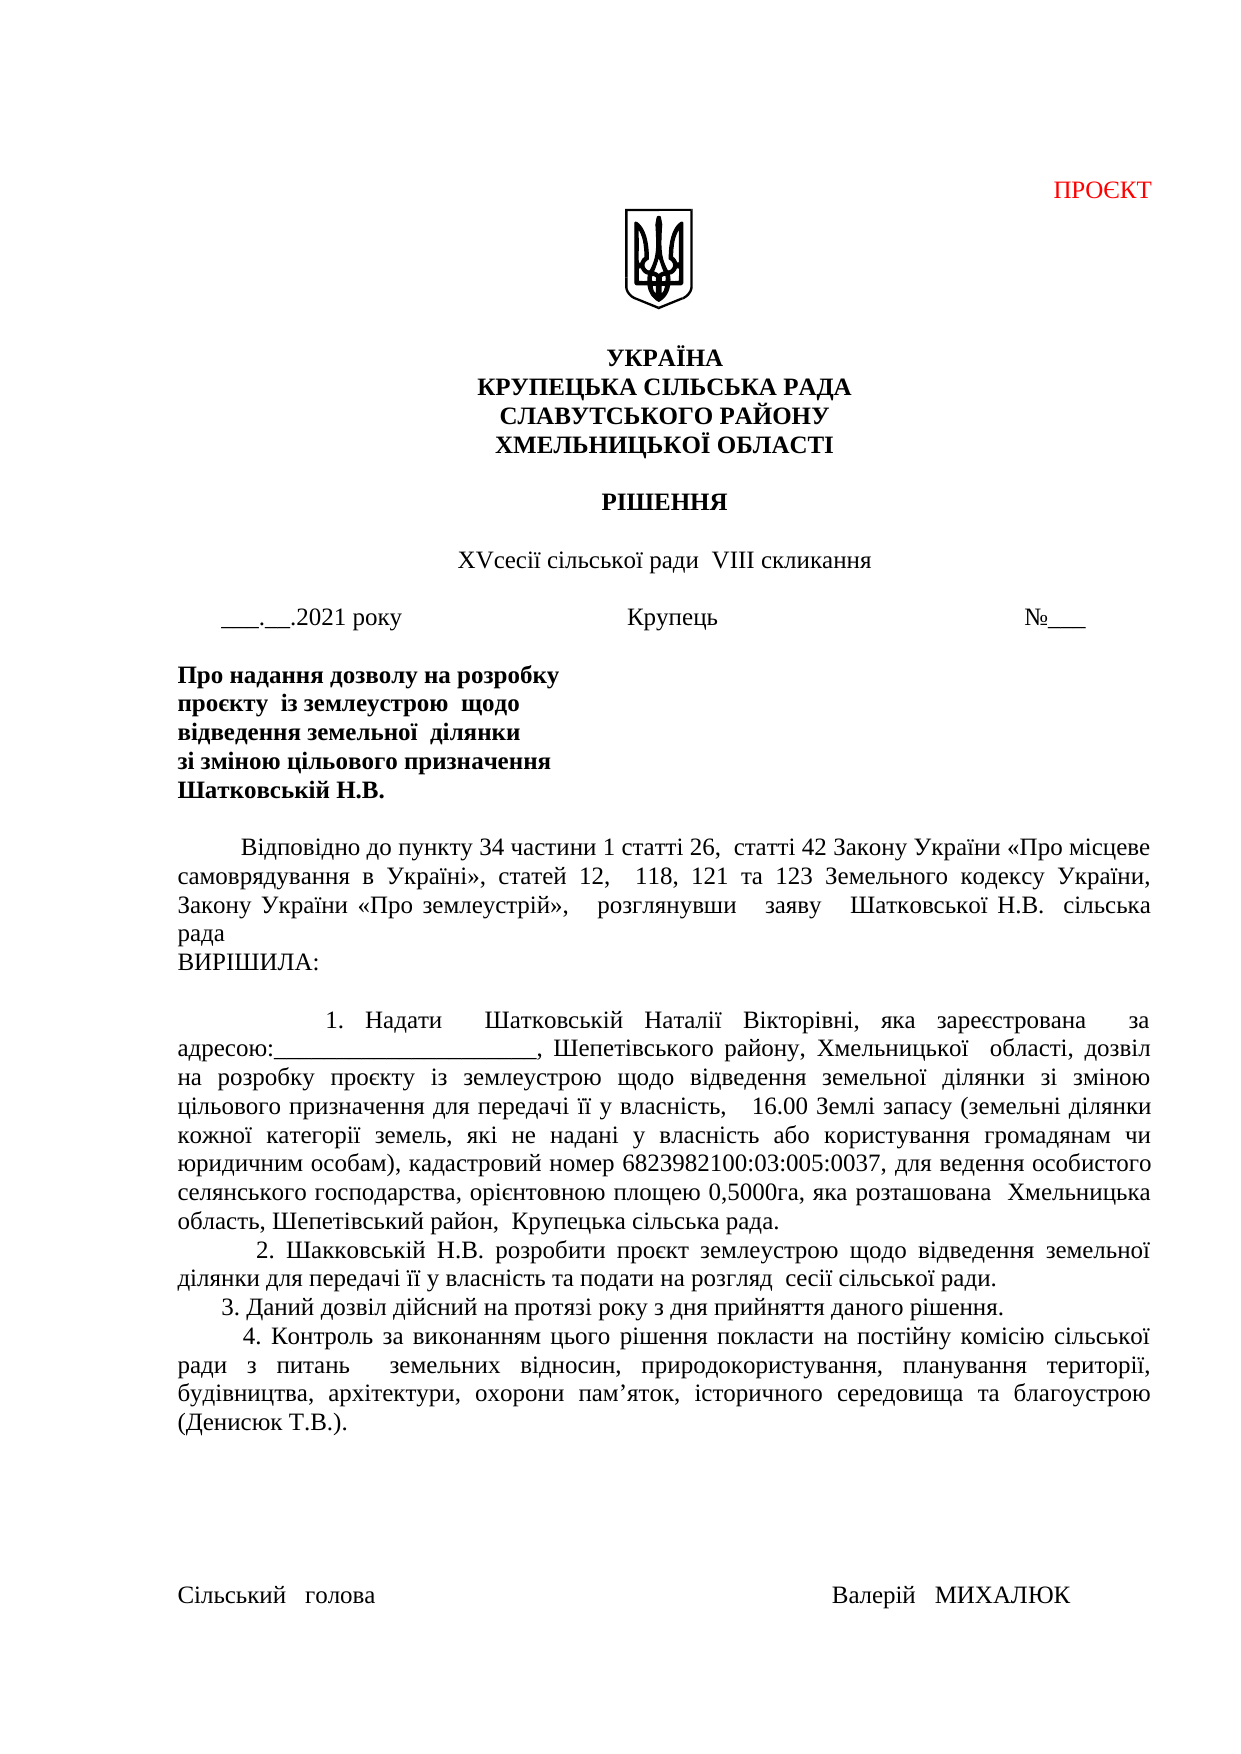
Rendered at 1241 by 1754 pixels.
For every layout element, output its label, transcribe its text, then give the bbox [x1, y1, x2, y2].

text 2. Шакковській Н.В. розробити проєкт землеустрою щодо відведення земельної ділянки для передачі її у власність та подати на розгляд сесії сільської ради. [177, 1235, 1152, 1292]
text ХVсесії сільської ради VІІІ скликання [177, 545, 1152, 573]
text проєкту із землеустрою щодо [177, 688, 1152, 717]
text УКРАЇНА [177, 343, 1152, 372]
text відведення земельної ділянки [177, 717, 1152, 746]
text ПРОЄКТ [177, 176, 1152, 204]
text Про надання дозволу на розробку [177, 660, 1152, 688]
text Сільський голова Валерій МИХАЛЮК [177, 1580, 1152, 1608]
text СЛАВУТСЬКОГО РАЙОНУ [177, 401, 1152, 430]
text 4. Контроль за виконанням цього рішення покласти на постійну комісію сільської ради з питань земельних відносин, природокористування, планування території, будівництва, архітектури, охорони пам’яток, історичного середовища та благоустрою (Денисюк Т.В.). [177, 1321, 1152, 1436]
text ХМЕЛЬНИЦЬКОЇ ОБЛАСТІ [177, 430, 1152, 458]
text Шатковській Н.В. [177, 775, 1152, 803]
text 3. Даний дозвіл дійсний на протязі року з дня прийняття даного рішення. [177, 1292, 1152, 1321]
text 1. Надати Шатковській Наталії Вікторівні, яка зареєстрована за адресою:_____________________, Шепетівського району, Хмельницької області, дозвіл на розробку проєкту із землеустрою щодо відведення земельної ділянки зі зміною цільового призначення для передачі її у власність, 16.00 Землі запасу (земельні ділянки кожної категорії земель, які не надані у власність або користування громадянам чи юридичним особам), кадастровий номер 6823982100:03:005:0037, для ведення особистого селянського господарства, орієнтовною площею 0,5000га, яка розташована Хмельницька область, Шепетівський район, Крупецька сільська рада. [177, 1148, 1152, 1235]
text 1. Надати Шатковській Наталії Вікторівні, яка зареєстрована за адресою:_____________________, Шепетівського району, Хмельницької області, дозвіл на розробку проєкту із землеустрою щодо відведення земельної ділянки зі зміною цільового призначення для передачі її у власність, 16.00 Землі запасу (земельні ділянки кожної категорії земель, які не надані у власність або користування громадянам чи юридичним особам), кадастровий номер 6823982100:03:005:0037, для ведення особистого селянського господарства, орієнтовною площею 0,5000га, яка розташована Хмельницька область, Шепетівський район, Крупецька сільська рада. [177, 1005, 1152, 1120]
text Відповідно до пункту 34 частини 1 статті 26, статті 42 Закону України «Про місцеве самоврядування в Україні», статей 12, 118, 121 та 123 Земельного кодексу України, Закону України «Про землеустрій», розглянувши заяву Шатковської Н.В. сільська рада [177, 832, 1152, 947]
text зі зміною цільового призначення [177, 746, 1152, 775]
text РІШЕННЯ [177, 487, 1152, 516]
text КРУПЕЦЬКА СІЛЬСЬКА РАДА [177, 372, 1152, 401]
text ___.__.2021 року Крупець №___ [177, 602, 1152, 631]
text ВИРІШИЛА: [177, 947, 1152, 976]
